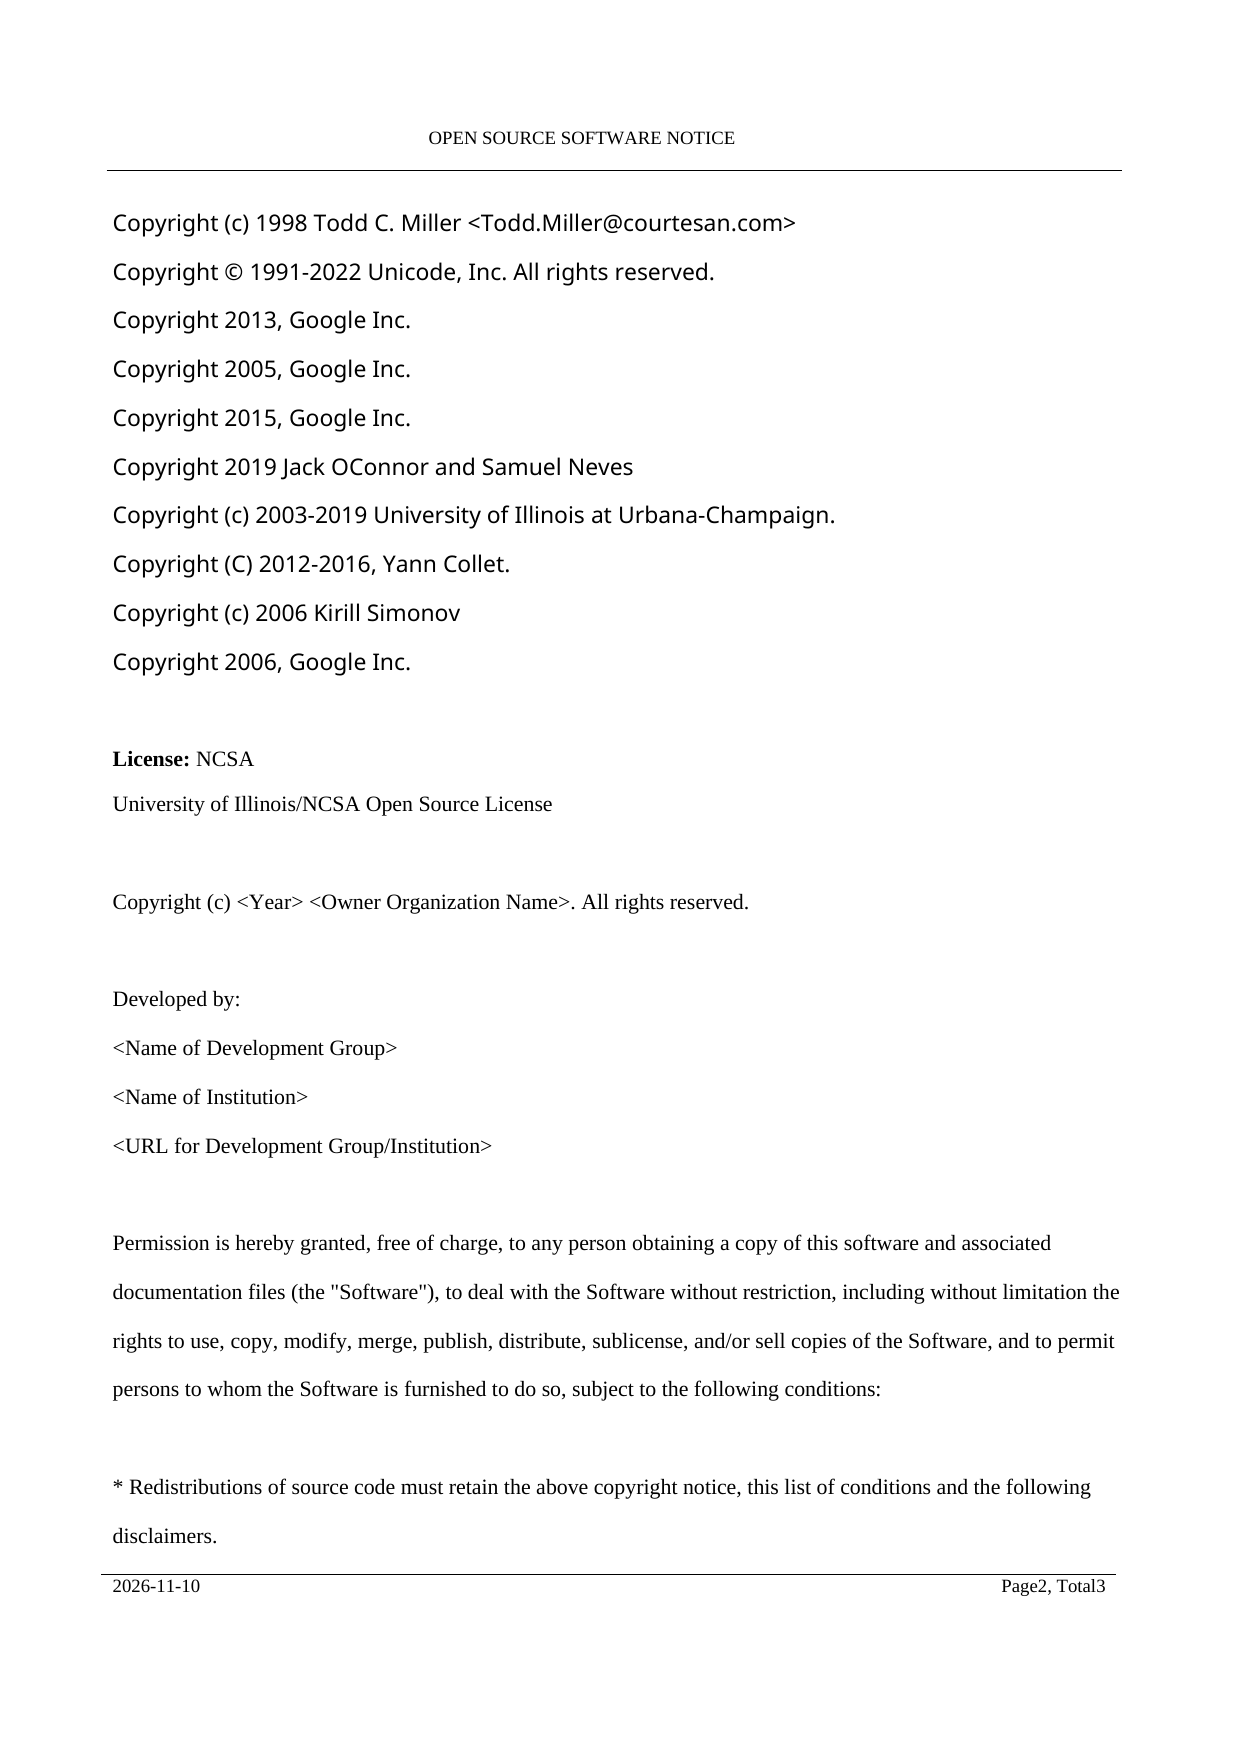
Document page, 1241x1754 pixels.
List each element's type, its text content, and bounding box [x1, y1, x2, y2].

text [112, 788, 1128, 1551]
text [112, 206, 1128, 726]
text License: NCSA [112, 743, 1128, 775]
